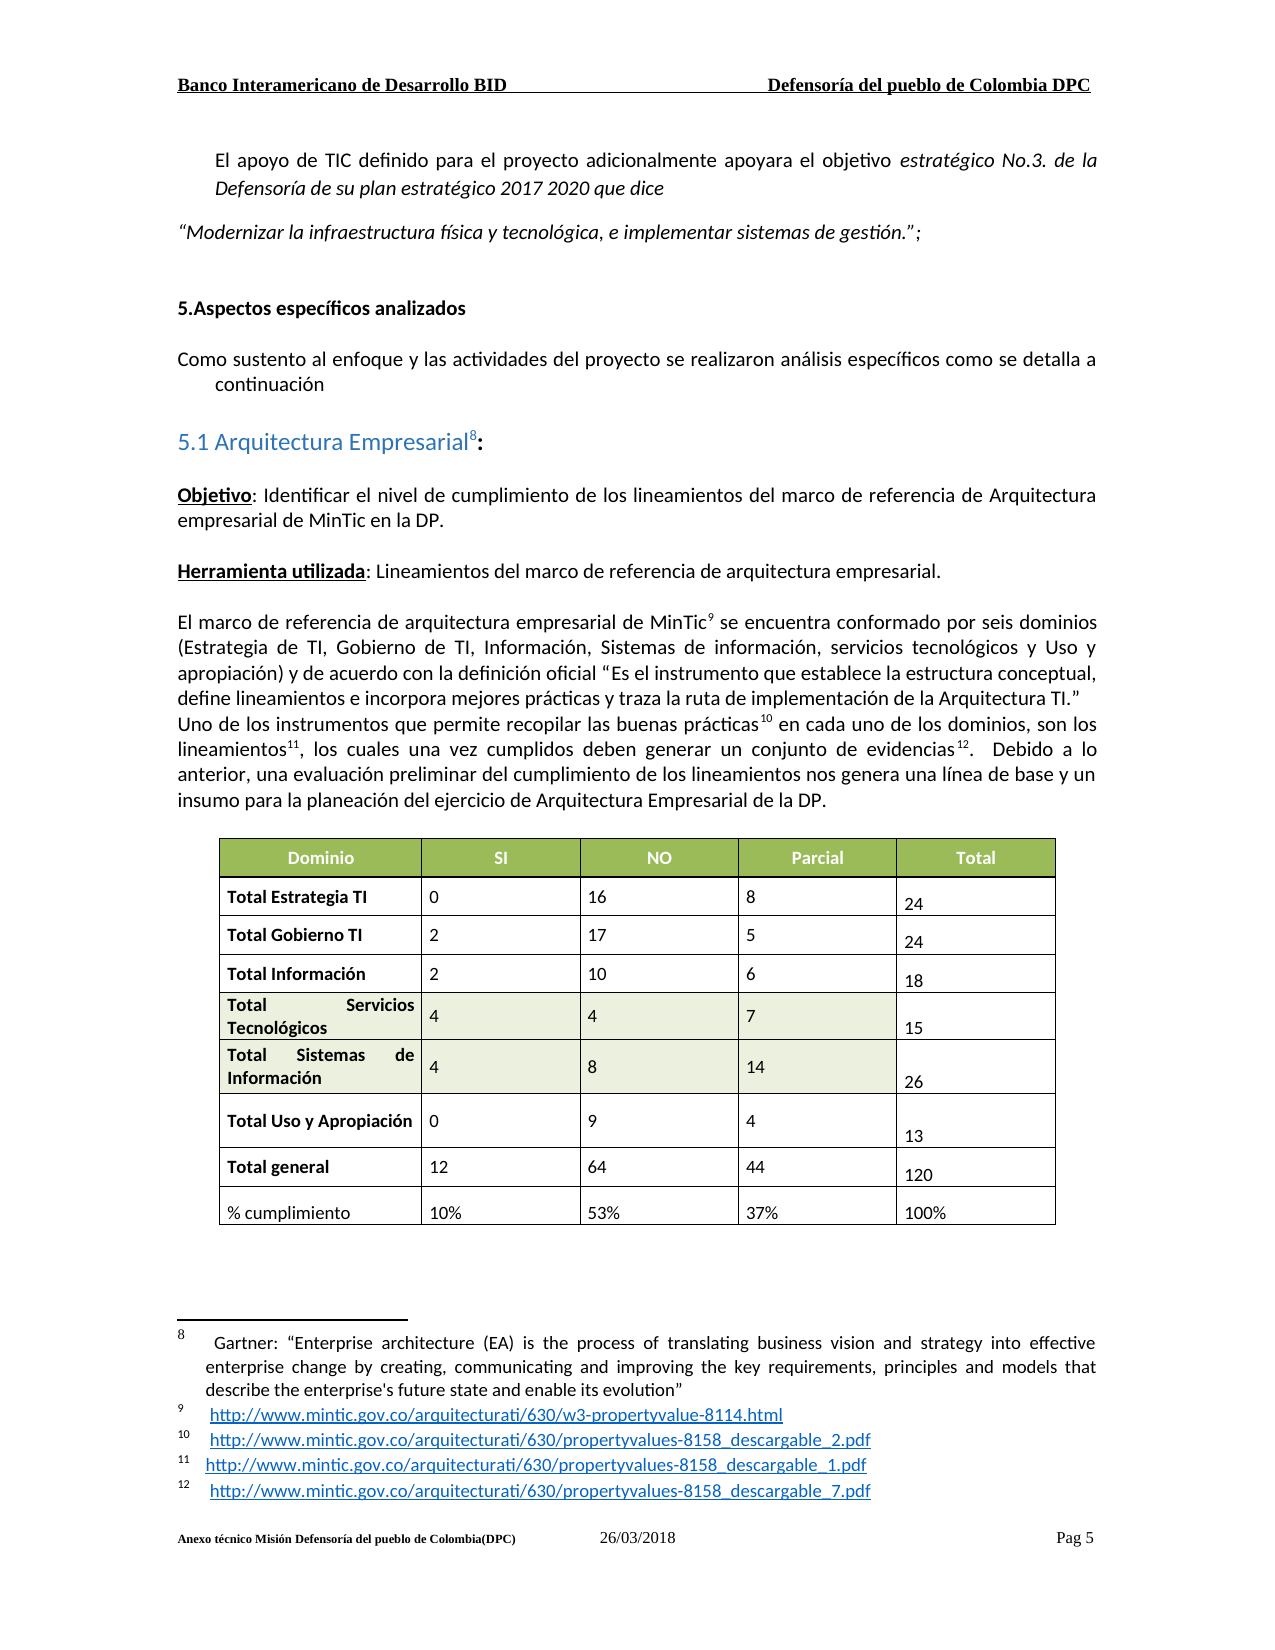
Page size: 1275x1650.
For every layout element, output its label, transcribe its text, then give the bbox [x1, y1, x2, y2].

table_cell 2 [422, 916, 580, 953]
table_cell Total Estrategia TI [220, 878, 421, 915]
table_header Dominio [220, 839, 421, 876]
table_cell 15 [897, 993, 1055, 1039]
table_cell 0 [422, 878, 580, 915]
table_cell 16 [581, 878, 738, 915]
table_cell 44 [739, 1148, 896, 1186]
table_cell 37% [739, 1187, 896, 1224]
table_cell 10 [581, 955, 738, 992]
text Uno de los instrumentos que permite recopilar las buenas prácticas en cada uno de los dominios, son los lineamientos, los cuales una vez cumplidos deben generar un conjunto de evidencias. Debido a lo anterior, una evaluación preliminar del cumplimiento de los lineamientos nos genera una línea de base y un insumo para la planeación del ejercicio de Arquitectura Empresarial de la DP. [177, 711, 1098, 812]
table_header Total [897, 839, 1055, 876]
text “Modernizar la infraestructura física y tecnológica, e implementar sistemas de gestión.”; [177, 219, 1098, 244]
table_cell 8 [581, 1040, 738, 1093]
table_header Parcial [739, 839, 896, 876]
table_cell 26 [897, 1040, 1055, 1093]
table_cell 4 [739, 1094, 896, 1147]
text El marco de referencia de arquitectura empresarial de MinTic se encuentra conformado por seis dominios (Estrategia de TI, Gobierno de TI, Información, Sistemas de información, servicios tecnológicos y Uso y apropiación) y de acuerdo con la definición oficial “Es el instrumento que establece la estructura conceptual, define lineamientos e incorpora mejores prácticas y traza la ruta de implementación de la Arquitectura TI.” [177, 609, 1098, 711]
table_header SI [422, 839, 580, 876]
table_cell 53% [581, 1187, 738, 1224]
table_cell % cumplimiento [220, 1187, 421, 1224]
subtitle 5.Aspectos específicos analizados [177, 295, 1098, 320]
table_cell 4 [581, 993, 738, 1039]
list El apoyo de TIC definido para el proyecto adicionalmente apoyara el objetivo estratégico No.3. de la Defensoría de su plan estratégico 2017 2020 que dice [177, 148, 1098, 200]
table_cell 13 [897, 1094, 1055, 1147]
table_cell 9 [581, 1094, 738, 1147]
table_cell 24 [897, 916, 1055, 953]
table_cell 0 [422, 1094, 580, 1147]
table_cell 14 [739, 1040, 896, 1093]
text Herramienta utilizada: Lineamientos del marco de referencia de arquitectura empresarial. [177, 558, 1098, 584]
table_cell Total Uso y Apropiación [220, 1094, 421, 1147]
table_cell 4 [422, 1040, 580, 1093]
table_cell 17 [581, 916, 738, 953]
table_cell 4 [422, 993, 580, 1039]
table_cell 64 [581, 1148, 738, 1186]
table_cell 100% [897, 1187, 1055, 1224]
table_cell Total Sistemas de Información [220, 1040, 421, 1093]
subtitle 5.1 Arquitectura Empresarial: [177, 426, 1098, 457]
table_cell 2 [422, 955, 580, 992]
table_cell Total Información [220, 955, 421, 992]
table_header NO [581, 839, 738, 876]
table_cell Total Gobierno TI [220, 916, 421, 953]
table_cell Total Servicios Tecnológicos [220, 993, 421, 1039]
table_cell 120 [897, 1148, 1055, 1186]
text Objetivo: Identificar el nivel de cumplimiento de los lineamientos del marco de referencia de Arquitectura empresarial de MinTic en la DP. [177, 482, 1098, 533]
table_cell 7 [739, 993, 896, 1039]
table_cell 12 [422, 1148, 580, 1186]
table_cell 24 [897, 878, 1055, 915]
text Como sustento al enfoque y las actividades del proyecto se realizaron análisis específicos como se detalla a continuación [177, 346, 1098, 397]
table_cell 8 [739, 878, 896, 915]
table_cell Total general [220, 1148, 421, 1186]
table_cell 6 [739, 955, 896, 992]
table_cell 10% [422, 1187, 580, 1224]
table_cell 5 [739, 916, 896, 953]
table_cell 18 [897, 955, 1055, 992]
